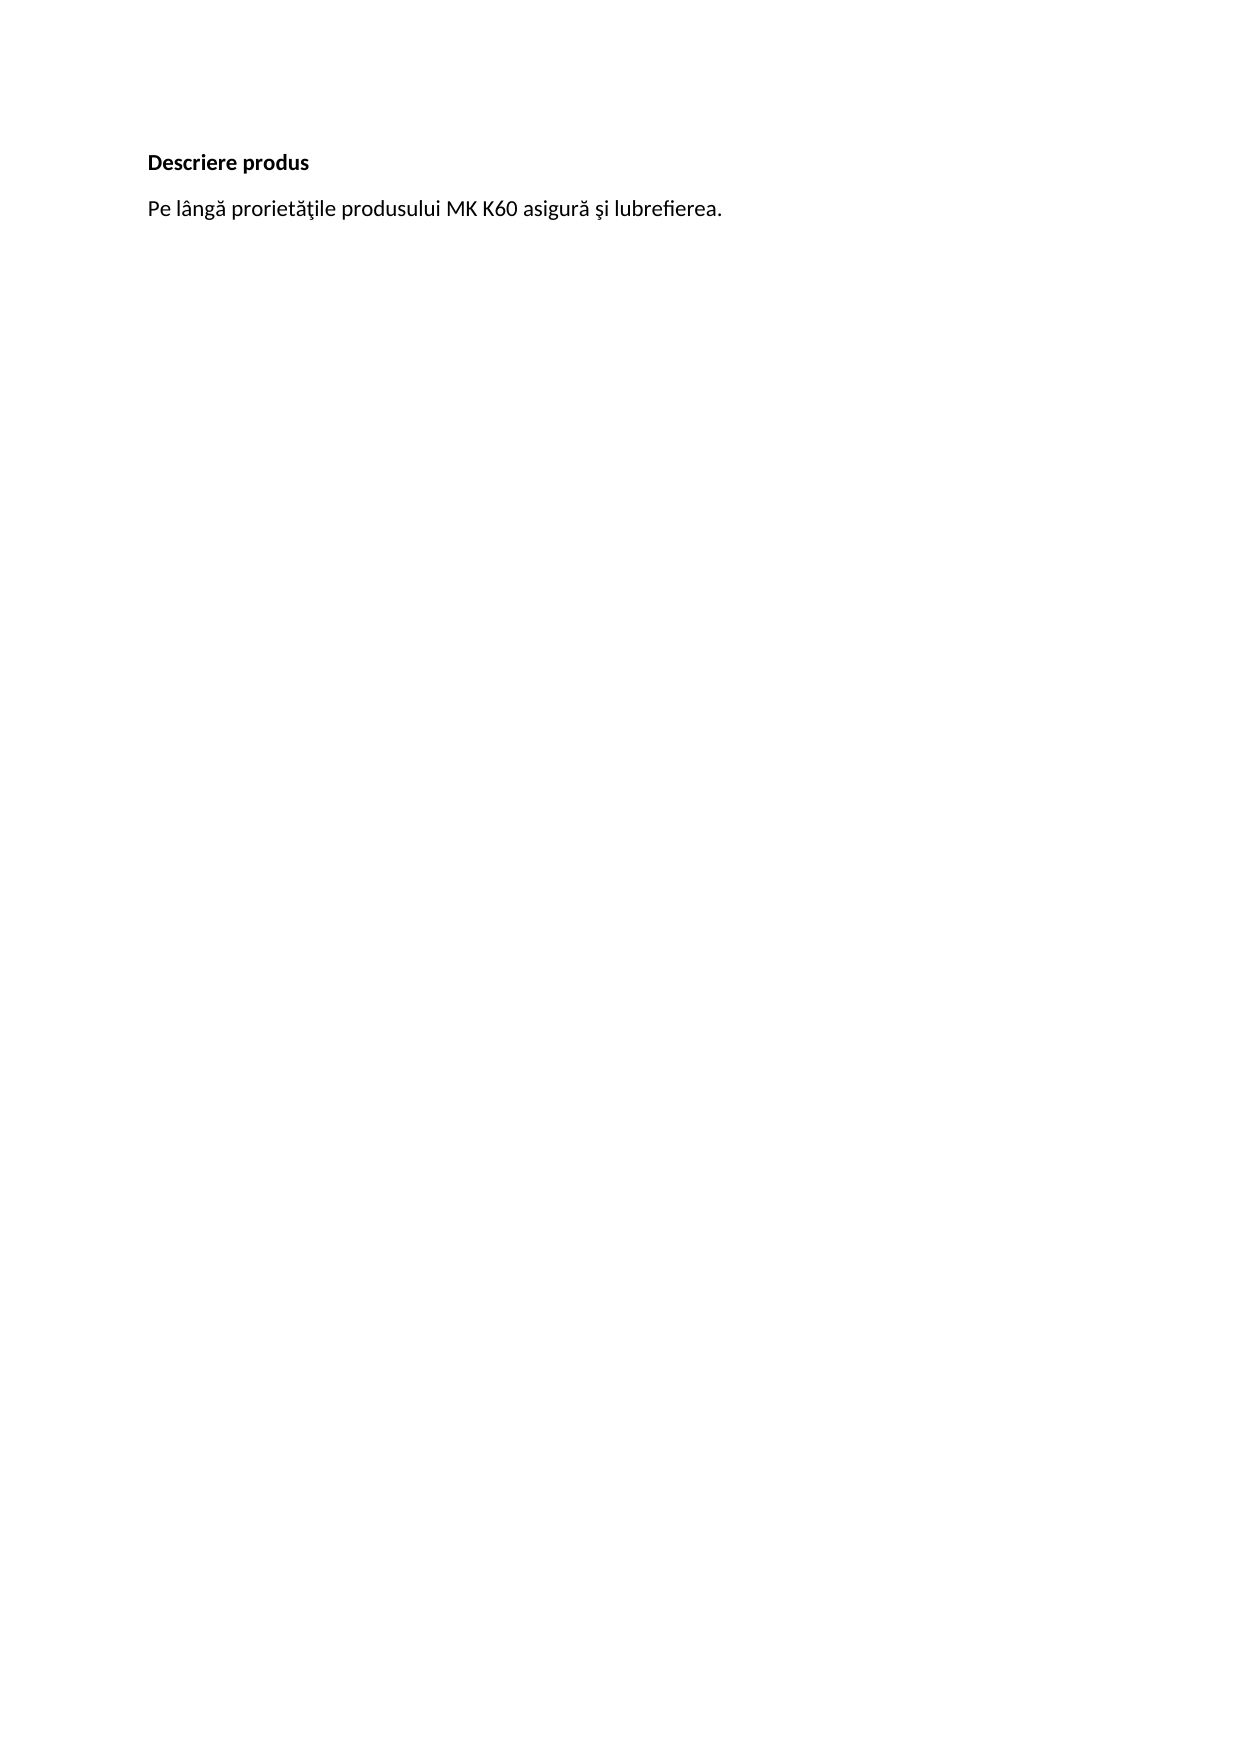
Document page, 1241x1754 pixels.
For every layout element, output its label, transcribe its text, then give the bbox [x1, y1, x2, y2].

text Pe lângă prorietăţile produsului MK K60 asigură şi lubrefierea. [148, 194, 1093, 222]
text Descriere produs [148, 148, 1093, 176]
